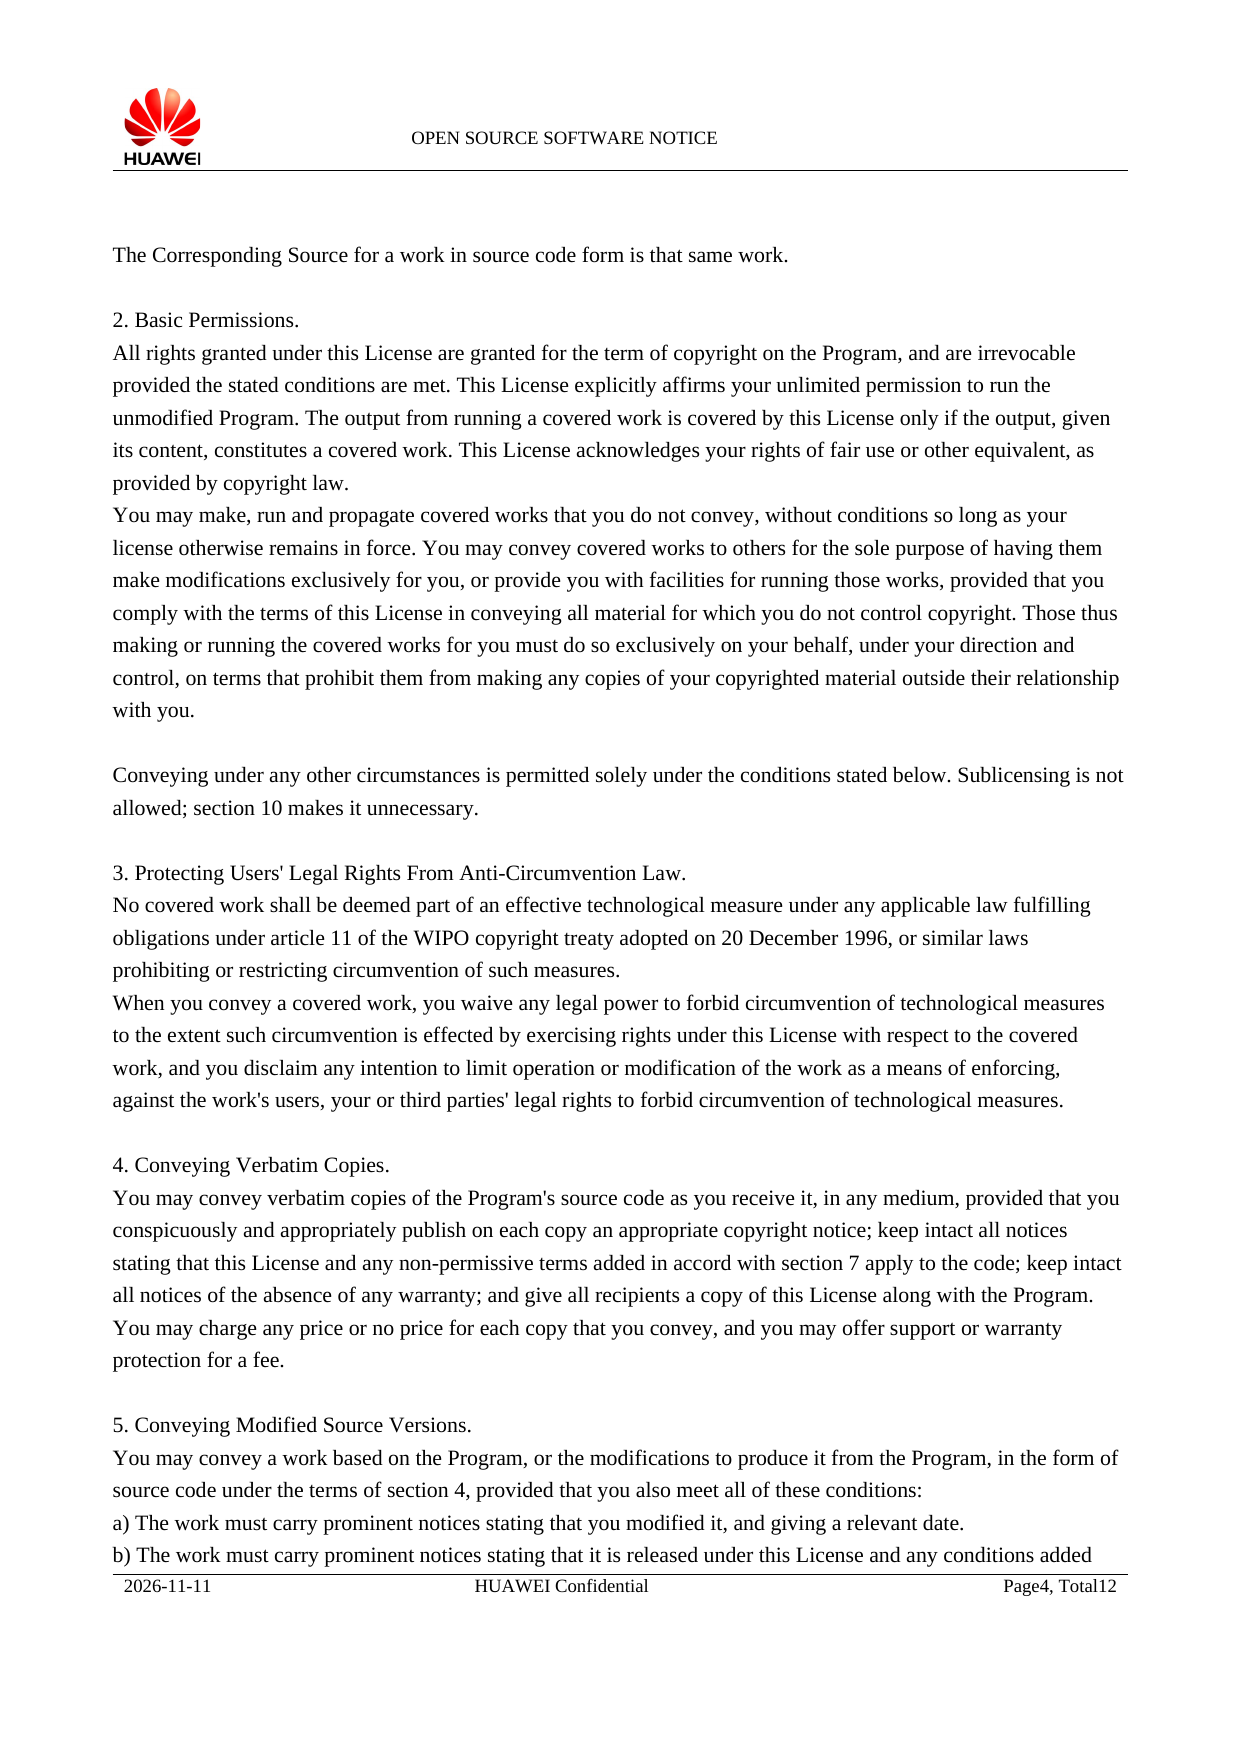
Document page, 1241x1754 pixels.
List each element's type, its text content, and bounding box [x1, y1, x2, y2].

picture [124, 88, 201, 165]
